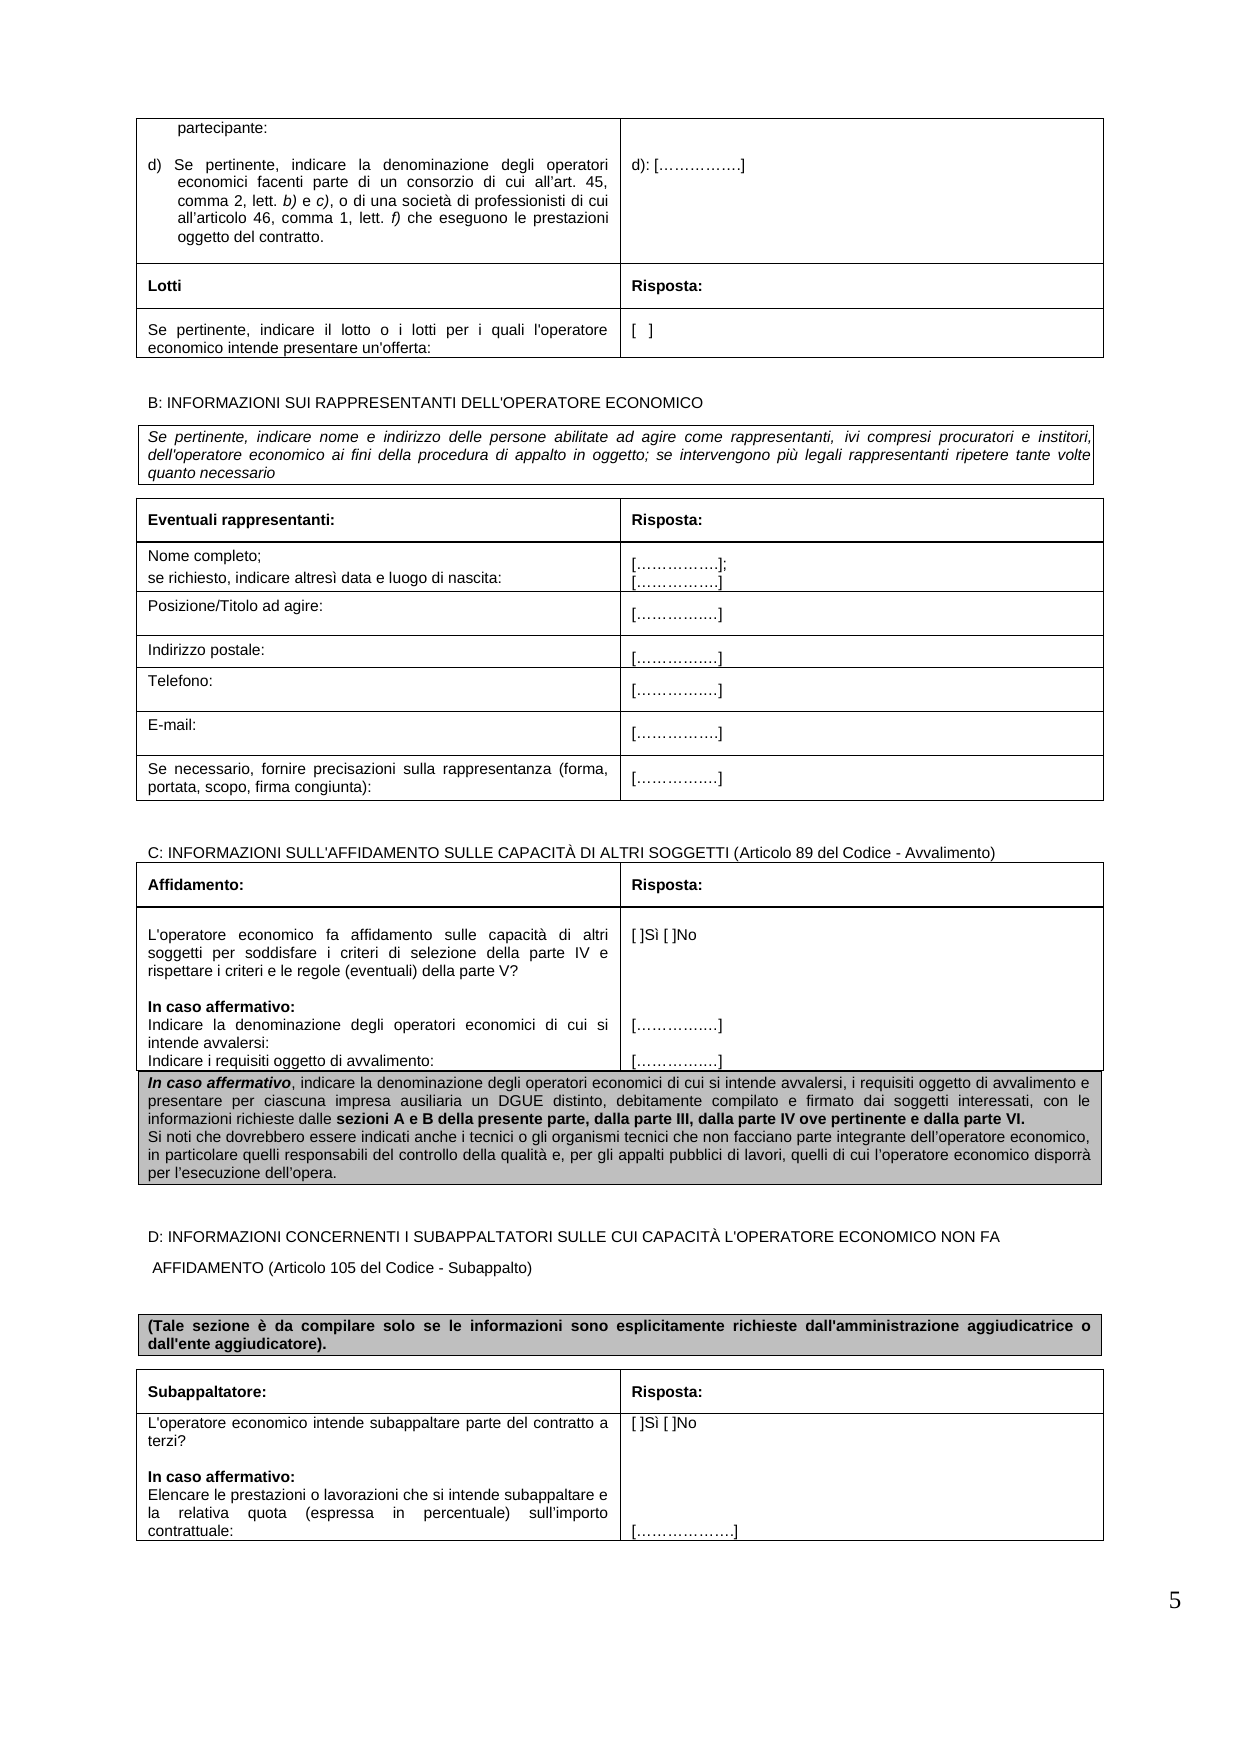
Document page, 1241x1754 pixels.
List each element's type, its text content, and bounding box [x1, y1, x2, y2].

table_cell [ ] [621, 309, 1103, 357]
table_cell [621, 119, 1103, 263]
table_cell Nome completo; se richiesto, indicare altresì data e luogo di nascita: [137, 543, 620, 591]
table_cell [………….…] [621, 592, 1103, 635]
table_cell Se necessario, fornire precisazioni sulla rappresentanza (forma, portata, scopo, firma congiunta): [137, 756, 620, 800]
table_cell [137, 119, 620, 263]
table_cell [………….…] [621, 636, 1103, 667]
title D: Informazioni concernenti i subappaltatori sulle cui capacità l'operatore economico non fa [148, 1228, 1093, 1246]
table_header Affidamento: [137, 863, 620, 906]
table_cell L'operatore economico fa affidamento sulle capacità di altri soggetti per soddisfare i criteri di selezione della parte IV e rispettare i criteri e le regole (eventuali) della parte V? In caso affermativo: Indicare la denominazione degli operatori economici di cui si intende avvalersi: Indicare i requisiti oggetto di avvalimento: [137, 908, 620, 1069]
table_header Subappaltatore: [137, 1370, 620, 1413]
text Se pertinente, indicare nome e indirizzo delle persone abilitate ad agire come rappresentanti, ivi compresi procuratori e institori, dell'operatore economico ai fini della procedura di appalto in oggetto; se intervengono più legali rappresentanti ripetere tante volte quanto necessario [139, 426, 1093, 484]
text In caso affermativo, indicare la denominazione degli operatori economici di cui si intende avvalersi, i requisiti oggetto di avvalimento e presentare per ciascuna impresa ausiliaria un DGUE distinto, debitamente compilato e firmato dai soggetti interessati, con le informazioni richieste dalle sezioni A e B della presente parte, dalla parte III, dalla parte IV ove pertinente e dalla parte VI. [139, 1072, 1101, 1125]
table_cell Posizione/Titolo ad agire: [137, 592, 620, 635]
title affidamento (Articolo 105 del Codice - Subappalto) [148, 1258, 1093, 1276]
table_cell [137, 1414, 620, 1540]
title C: Informazioni sull'affidamento SULLE Capacità di altri soggetti (Articolo 89 del Codice - Avvalimento) [148, 844, 1093, 862]
table_cell Telefono: [137, 668, 620, 711]
table_cell Indirizzo postale: [137, 636, 620, 667]
title (Tale sezione è da compilare solo se le informazioni sono esplicitamente richieste dall'amministrazione aggiudicatrice o dall'ente aggiudicatore). [139, 1315, 1101, 1355]
table_header Eventuali rappresentanti: [137, 499, 620, 541]
table_cell Lotti [137, 264, 620, 307]
table_cell [ ]Sì [ ]No [………….…] [………….…] [621, 908, 1103, 1069]
table_cell […………….] [621, 712, 1103, 755]
table_header Risposta: [621, 1370, 1103, 1413]
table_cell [621, 1414, 1103, 1540]
table_cell […………….]; […………….] [621, 543, 1103, 591]
text Si noti che dovrebbero essere indicati anche i tecnici o gli organismi tecnici che non facciano parte integrante dell’operatore economico, in particolare quelli responsabili del controllo della qualità e, per gli appalti pubblici di lavori, quelli di cui l’operatore economico disporrà per l’esecuzione dell’opera. [139, 1125, 1101, 1184]
table_cell Risposta: [621, 264, 1103, 307]
table_cell E-mail: [137, 712, 620, 755]
title B: Informazioni sui rappresentanti dell'operatore economico [148, 394, 1093, 412]
table_header Risposta: [621, 863, 1103, 906]
table_cell [………….…] [621, 756, 1103, 800]
table_header Risposta: [621, 499, 1103, 541]
table_cell [………….…] [621, 668, 1103, 711]
table_cell Se pertinente, indicare il lotto o i lotti per i quali l'operatore economico intende presentare un'offerta: [137, 309, 620, 357]
